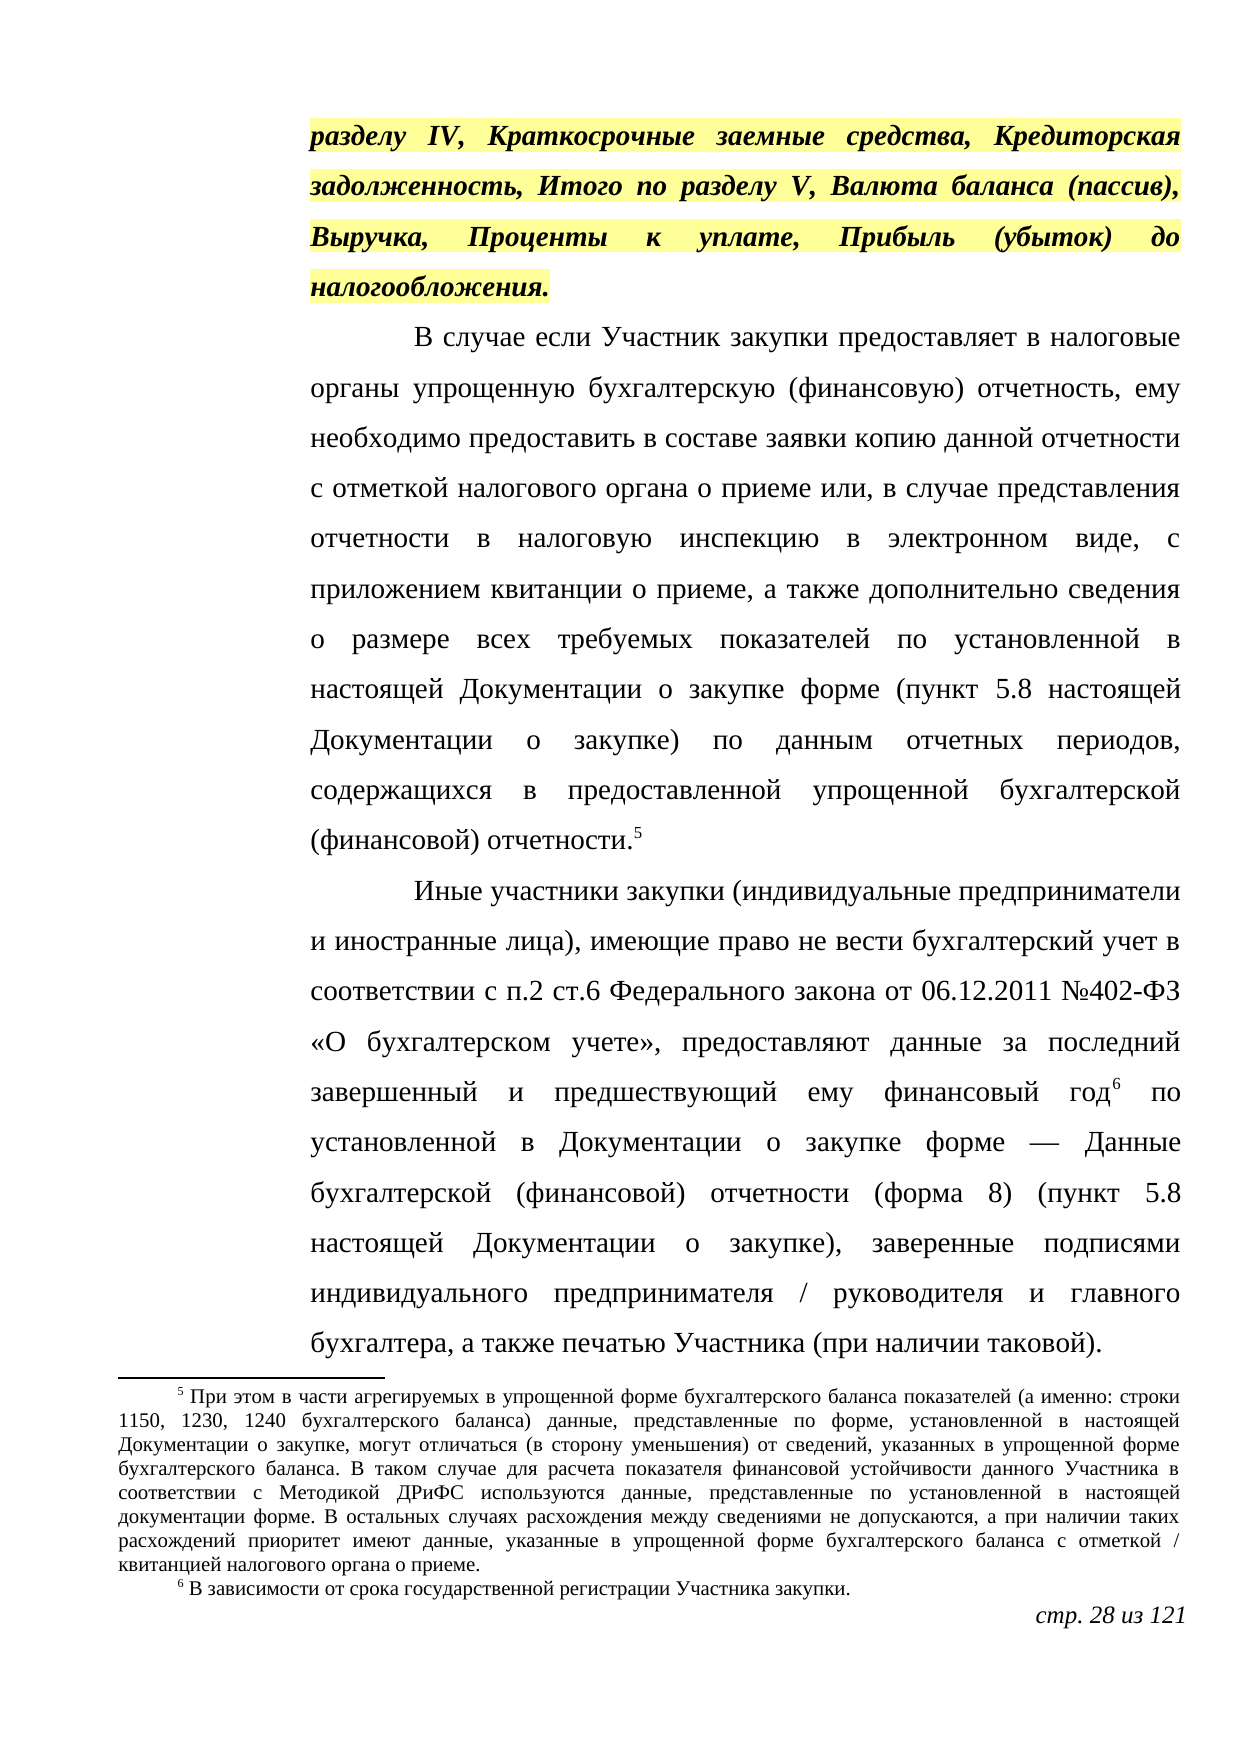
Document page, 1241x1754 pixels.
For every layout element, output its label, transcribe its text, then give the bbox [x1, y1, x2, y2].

list В случае если Участник закупки предоставляет в налоговые органы упрощенную бухгалтерскую (финансовую) отчетность, ему необходимо предоставить в составе заявки копию данной отчетности с отметкой налогового органа о приеме или, в случае представления отчетности в налоговую инспекцию в электронном виде, с приложением квитанции о приеме, а также дополнительно сведения о размере всех требуемых показателей по установленной в настоящей Документации о закупке форме (пункт 5.8 настоящей Документации о закупке) по данным отчетных периодов, содержащихся в предоставленной упрощенной бухгалтерской (финансовой) отчетности. [310, 319, 1181, 856]
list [251, 118, 1181, 303]
list Иные участники закупки (индивидуальные предприниматели и иностранные лица), имеющие право не вести бухгалтерский учет в соответствии с п.2 ст.6 Федерального закона от 06.12.2011 №402-ФЗ «О бухгалтерском учете», предоставляют данные за последний завершенный и предшествующий ему финансовый год по установленной в Документации о закупке форме — Данные бухгалтерской (финансовой) отчетности (форма 8) (пункт 5.8 настоящей Документации о закупке), заверенные подписями индивидуального предпринимателя / руководителя и главного бухгалтера, а также печатью Участника (при наличии таковой). [310, 873, 1181, 1359]
